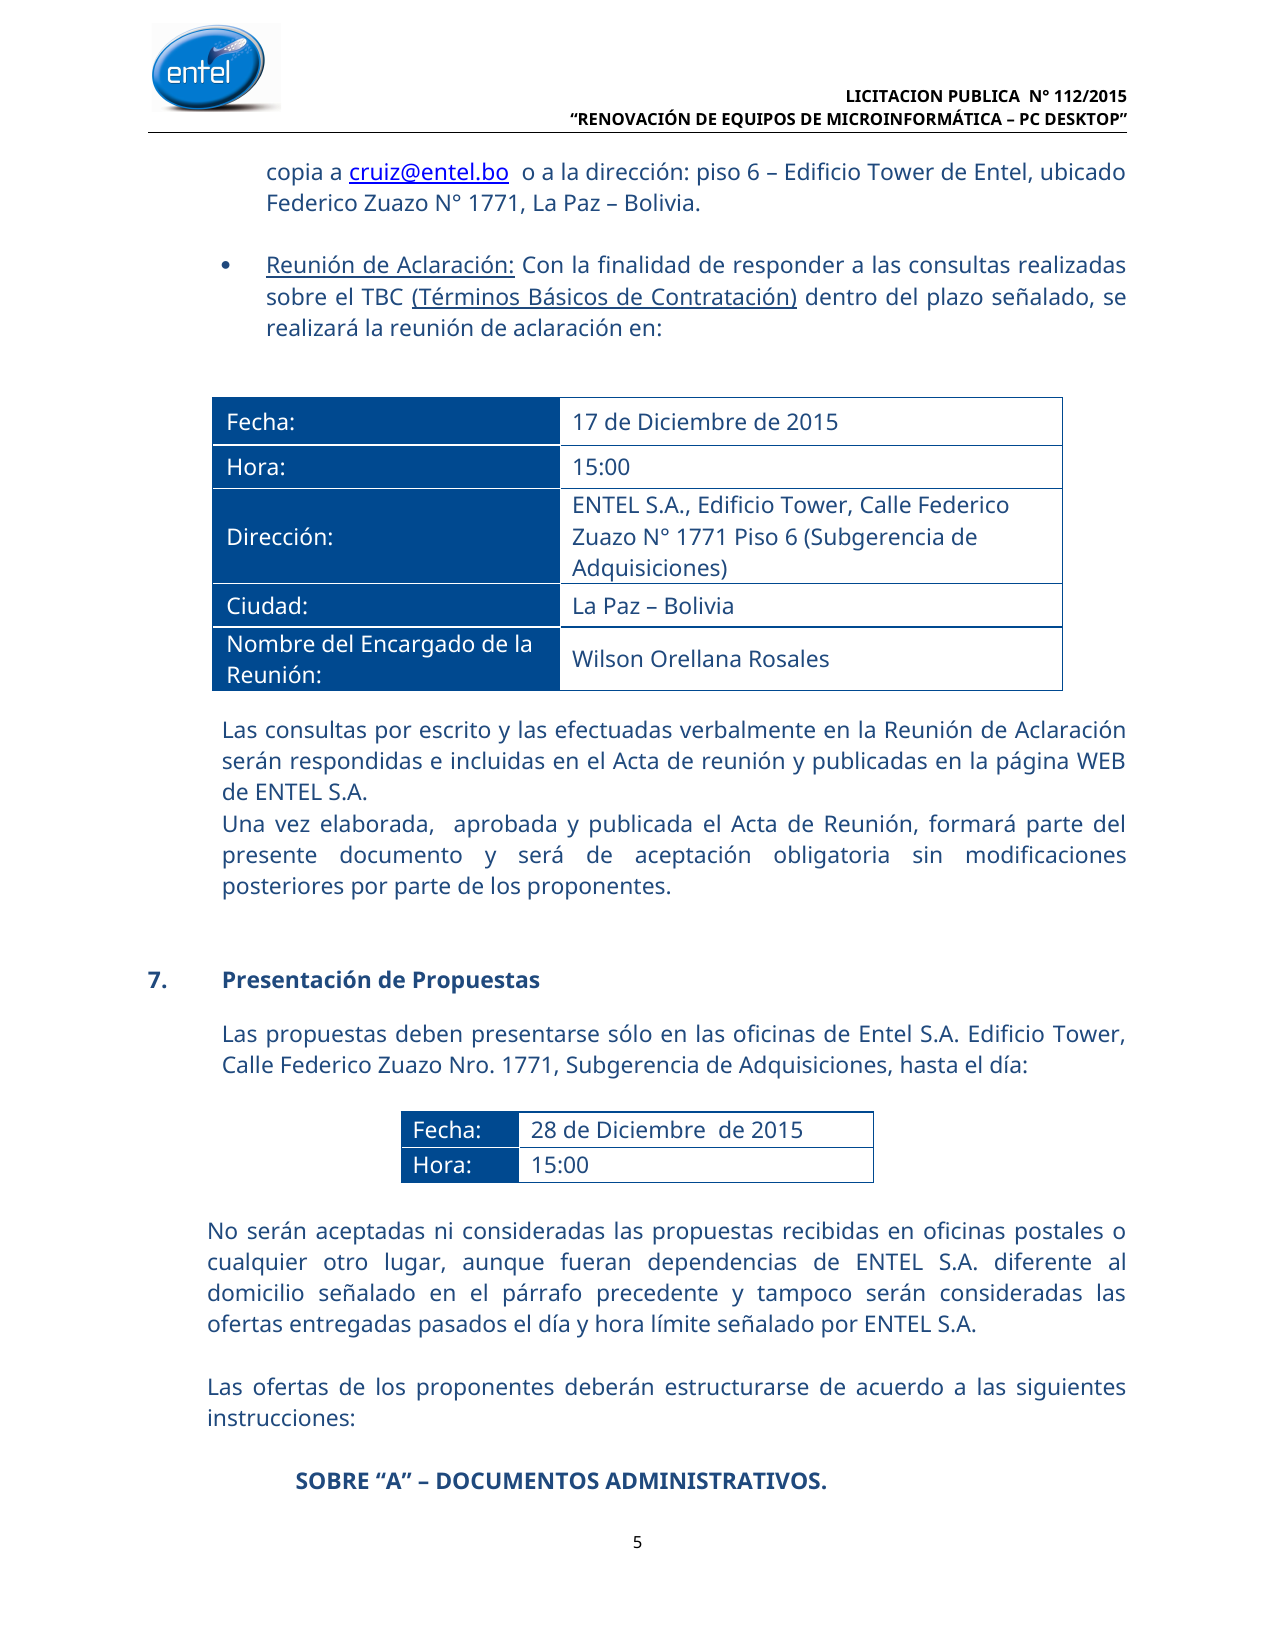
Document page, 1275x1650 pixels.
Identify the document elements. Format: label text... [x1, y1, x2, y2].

list Las propuestas deben presentarse sólo en las oficinas de Entel S.A. Edificio Tower, Calle Federico Zuazo Nro. 1771, Subgerencia de Adquisiciones, hasta el día: [222, 1018, 1127, 1080]
list Las consultas por escrito y las efectuadas verbalmente en la Reunión de Aclaración serán respondidas e incluidas en el Acta de reunión y publicadas en la página WEB de ENTEL S.A. [222, 714, 1127, 807]
table_header Fecha: [213, 398, 560, 444]
table_cell Dirección: [213, 489, 560, 583]
picture [151, 23, 282, 112]
table_header Fecha: [402, 1113, 519, 1147]
table_cell La Paz – Bolivia [561, 584, 1062, 626]
table_header 28 de Diciembre de 2015 [520, 1113, 873, 1147]
table_cell Ciudad: [213, 584, 560, 626]
list Una vez elaborada, aprobada y publicada el Acta de Reunión, formará parte del presente documento y será de aceptación obligatoria sin modificaciones posteriores por parte de los proponentes. [222, 807, 1127, 901]
table_cell Hora: [213, 446, 560, 488]
table_cell Nombre del Encargado de la Reunión: [213, 628, 560, 690]
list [222, 156, 1127, 218]
text SOBRE “A” – DOCUMENTOS ADMINISTRATIVOS. [295, 1464, 1127, 1496]
list Reunión de Aclaración: Con la finalidad de responder a las consultas realizadas sobre el TBC (Términos Básicos de Contratación) dentro del plazo señalado, se realizará la reunión de aclaración en: [222, 249, 1127, 343]
table_cell Hora: [402, 1148, 519, 1182]
table_cell ENTEL S.A., Edificio Tower, Calle Federico Zuazo N° 1771 Piso 6 (Subgerencia de Adquisiciones) [561, 489, 1062, 583]
table_header 17 de Diciembre de 2015 [561, 398, 1062, 444]
list Las ofertas de los proponentes deberán estructurarse de acuerdo a las siguientes instrucciones: [207, 1371, 1127, 1433]
list Presentación de Propuestas [148, 964, 1127, 995]
table_cell 15:00 [561, 446, 1062, 488]
list No serán aceptadas ni consideradas las propuestas recibidas en oficinas postales o cualquier otro lugar, aunque fueran dependencias de ENTEL S.A. diferente al domicilio señalado en el párrafo precedente y tampoco serán consideradas las ofertas entregadas pasados el día y hora límite señalado por ENTEL S.A. [207, 1214, 1127, 1339]
table_cell Wilson Orellana Rosales [561, 628, 1062, 690]
table_cell 15:00 [520, 1148, 873, 1182]
